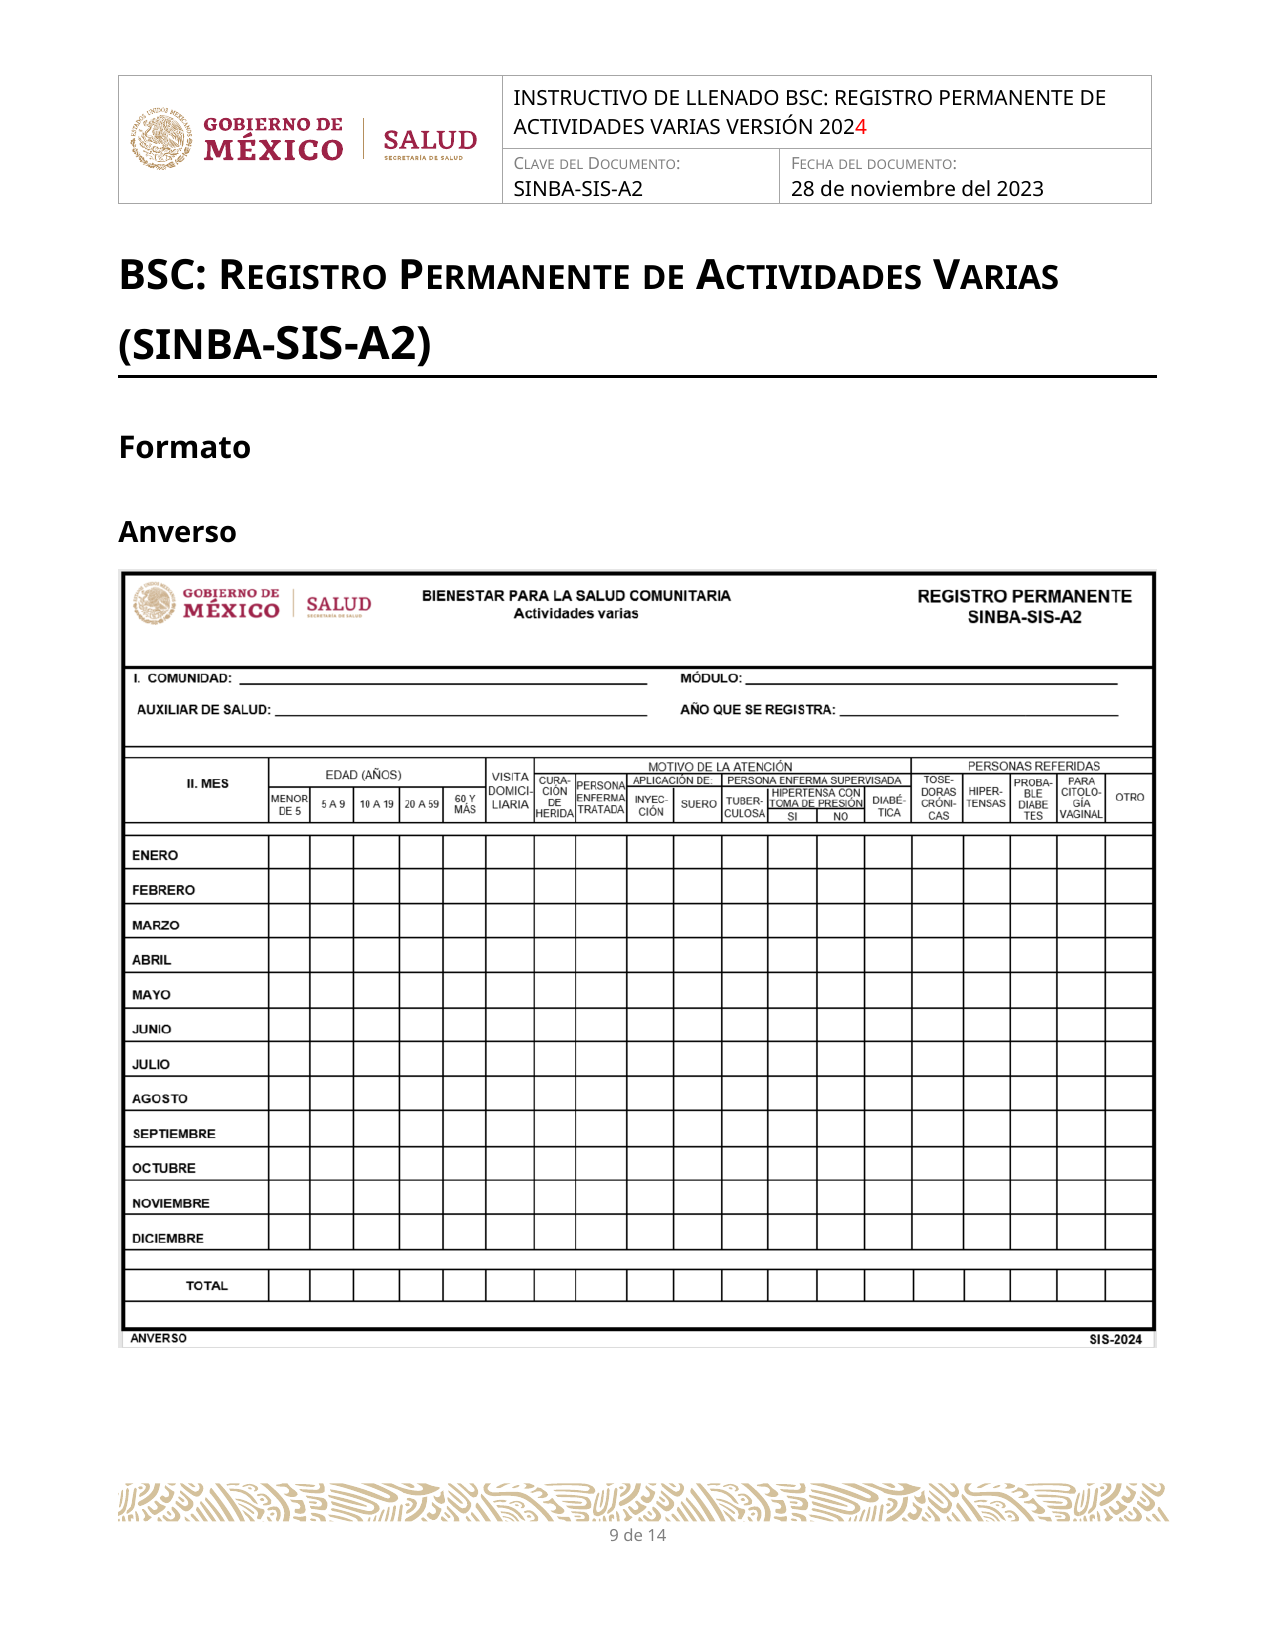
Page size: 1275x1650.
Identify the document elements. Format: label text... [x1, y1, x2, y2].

subtitle Formato [118, 425, 1157, 468]
picture [118, 569, 1157, 1348]
subtitle Anverso [118, 512, 1157, 551]
subtitle BSC: Registro Permanente de Actividades Varias (SINBA-SIS-A2) [118, 245, 1157, 375]
